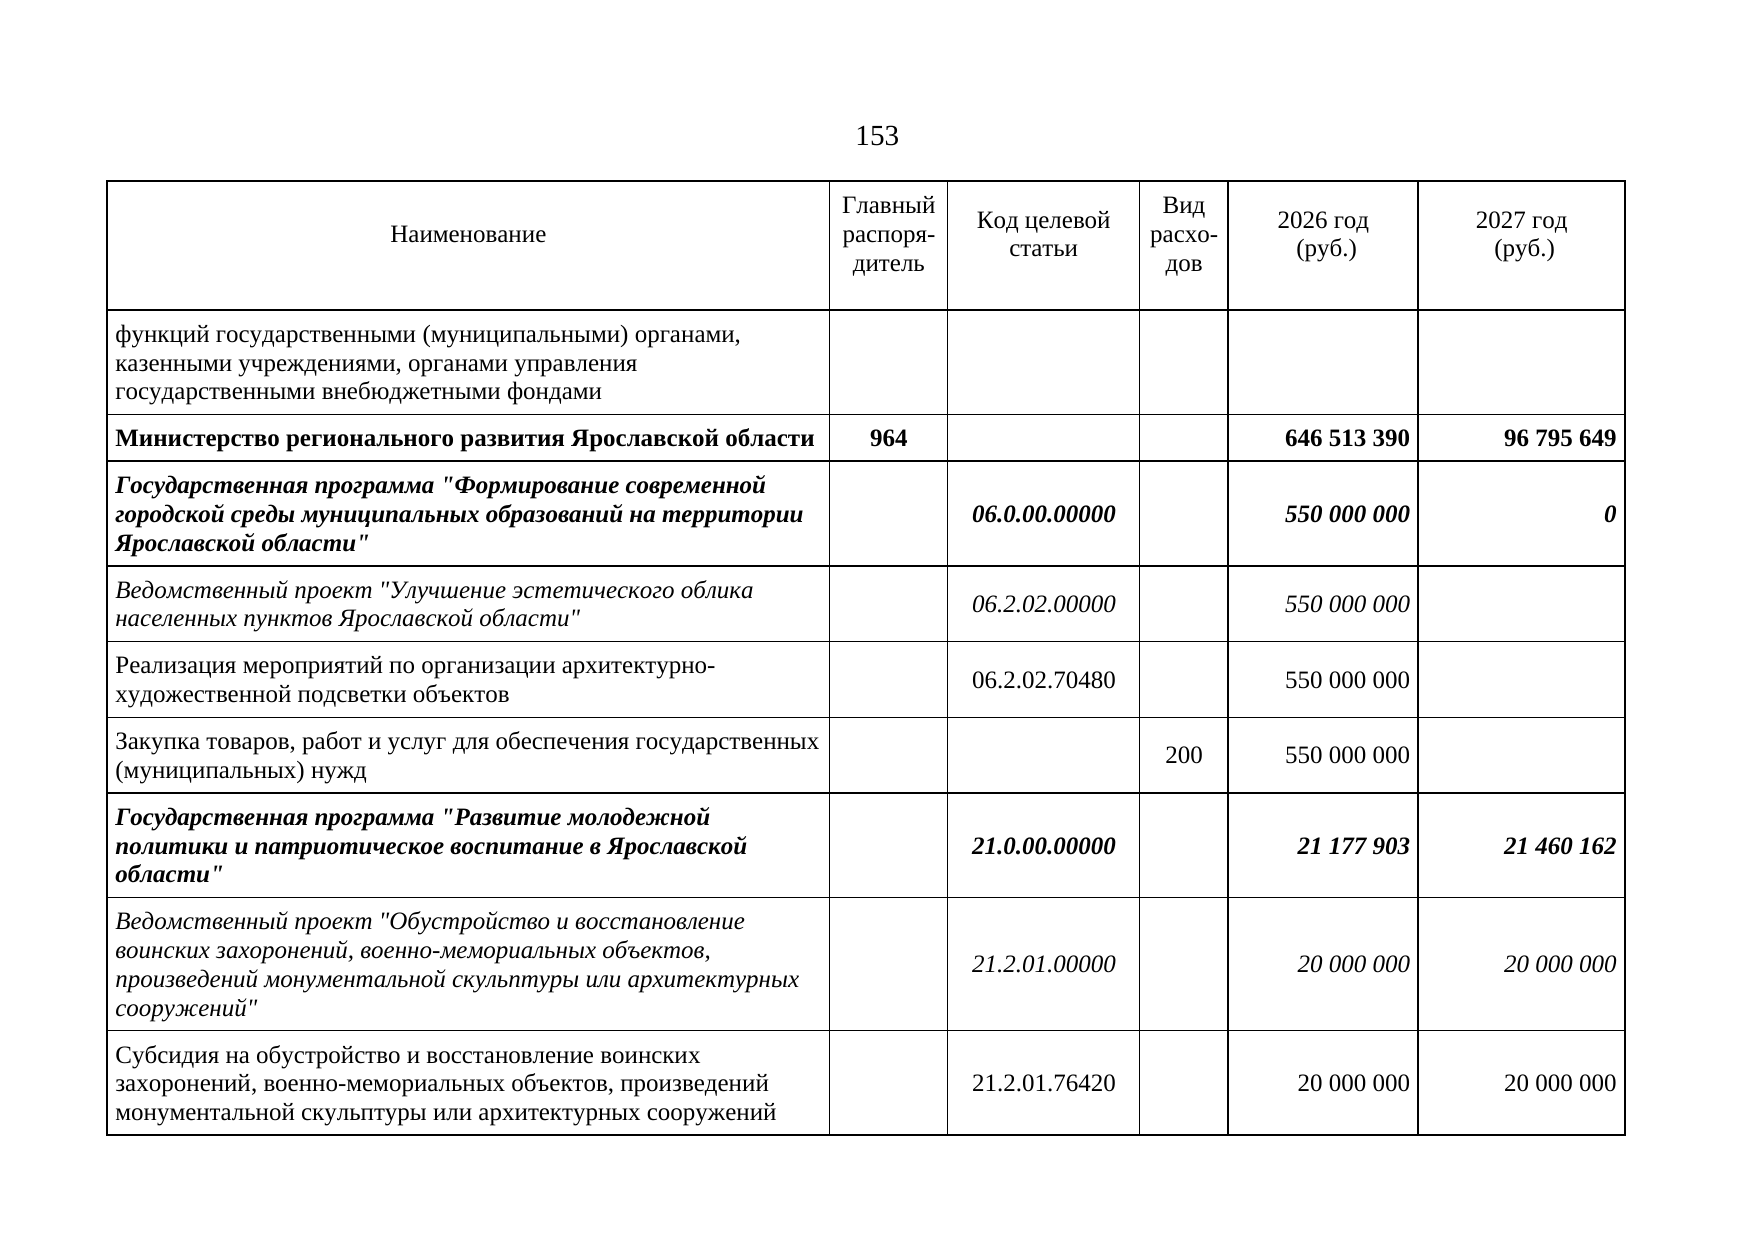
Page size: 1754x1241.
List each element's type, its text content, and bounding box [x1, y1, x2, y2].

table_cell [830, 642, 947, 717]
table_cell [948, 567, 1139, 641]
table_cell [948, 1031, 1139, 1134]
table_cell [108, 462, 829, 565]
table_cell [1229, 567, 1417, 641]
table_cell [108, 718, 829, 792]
table_header Наименование [108, 182, 829, 309]
table_header 2027 год (руб.) [1419, 182, 1624, 309]
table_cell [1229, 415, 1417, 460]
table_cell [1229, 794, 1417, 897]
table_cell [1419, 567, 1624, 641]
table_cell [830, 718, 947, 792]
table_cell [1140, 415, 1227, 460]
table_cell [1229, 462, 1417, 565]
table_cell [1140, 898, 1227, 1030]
table_header Вид расхо-дов [1140, 182, 1227, 309]
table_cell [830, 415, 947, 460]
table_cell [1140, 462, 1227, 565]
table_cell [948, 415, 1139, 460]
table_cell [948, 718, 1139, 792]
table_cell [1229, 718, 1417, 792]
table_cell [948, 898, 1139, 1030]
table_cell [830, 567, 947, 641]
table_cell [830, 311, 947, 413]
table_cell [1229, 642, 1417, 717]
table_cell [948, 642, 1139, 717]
table_header 2026 год (руб.) [1229, 182, 1417, 309]
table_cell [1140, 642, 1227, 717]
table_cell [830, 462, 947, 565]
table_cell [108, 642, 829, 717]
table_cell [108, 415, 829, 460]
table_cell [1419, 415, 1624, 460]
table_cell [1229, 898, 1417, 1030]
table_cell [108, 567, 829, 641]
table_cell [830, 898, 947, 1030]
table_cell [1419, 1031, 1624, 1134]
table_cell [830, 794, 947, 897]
table_header Код целевой статьи [948, 182, 1139, 309]
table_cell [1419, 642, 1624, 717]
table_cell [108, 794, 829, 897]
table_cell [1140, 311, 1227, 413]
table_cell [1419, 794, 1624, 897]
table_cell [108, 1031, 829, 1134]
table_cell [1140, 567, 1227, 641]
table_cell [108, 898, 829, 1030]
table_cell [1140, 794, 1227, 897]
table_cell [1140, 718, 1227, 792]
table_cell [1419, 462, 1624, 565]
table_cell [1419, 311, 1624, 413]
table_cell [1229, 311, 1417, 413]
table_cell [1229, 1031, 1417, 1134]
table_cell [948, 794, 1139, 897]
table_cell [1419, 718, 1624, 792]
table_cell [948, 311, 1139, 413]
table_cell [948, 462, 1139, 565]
table_header Главный распоря-дитель [830, 182, 947, 309]
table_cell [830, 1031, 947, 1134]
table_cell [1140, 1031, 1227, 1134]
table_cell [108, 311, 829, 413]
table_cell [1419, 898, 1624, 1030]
